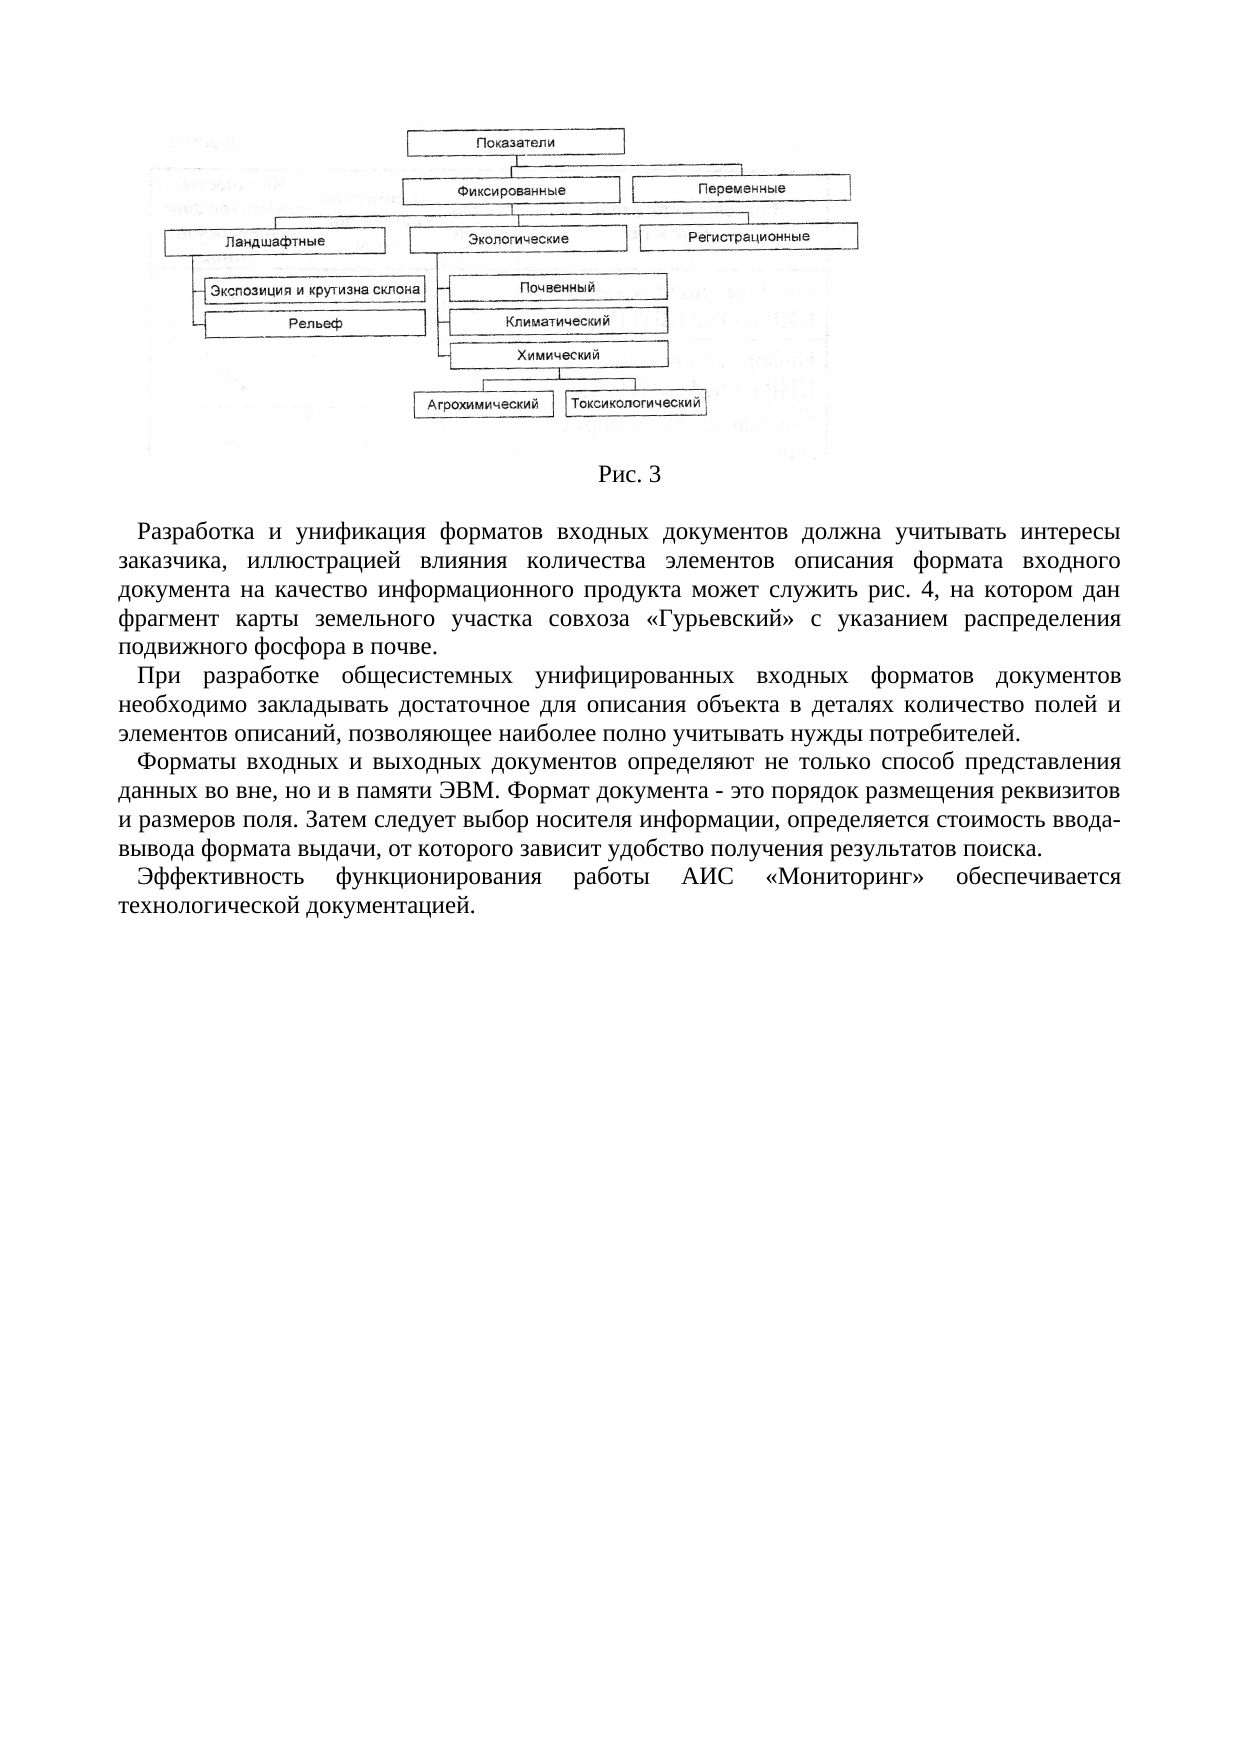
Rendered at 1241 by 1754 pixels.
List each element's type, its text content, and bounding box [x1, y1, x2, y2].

picture [136, 118, 878, 459]
text Разработка и унификация форматов входных документов должна учитывать интересы заказчика, иллюстрацией влияния количества элементов описания формата входного документа на качество информационного продукта может служить рис. 4, на котором дан фрагмент карты земельного участка совхоза «Гурьевский» с указанием распределения подвижного фосфора в почве. [118, 516, 1122, 660]
text Рис. 3 [118, 459, 1122, 488]
text Форматы входных и выходных документов определяют не только способ представления данных во вне, но и в памяти ЭВМ. Формат документа - это порядок размещения реквизитов и размеров поля. Затем следует выбор носителя информации, определяется стоимость ввода-вывода формата выдачи, от которого зависит удобство получения результатов поиска. [118, 746, 1122, 861]
text При разработке общесистемных унифицированных входных форматов документов необходимо закладывать достаточное для описания объекта в деталях количество полей и элементов описаний, позволяющее наиболее полно учитывать нужды потребителей. [118, 660, 1122, 746]
text Эффективность функционирования работы АИС «Мониторинг» обеспечивается технологической документацией. [118, 861, 1122, 919]
